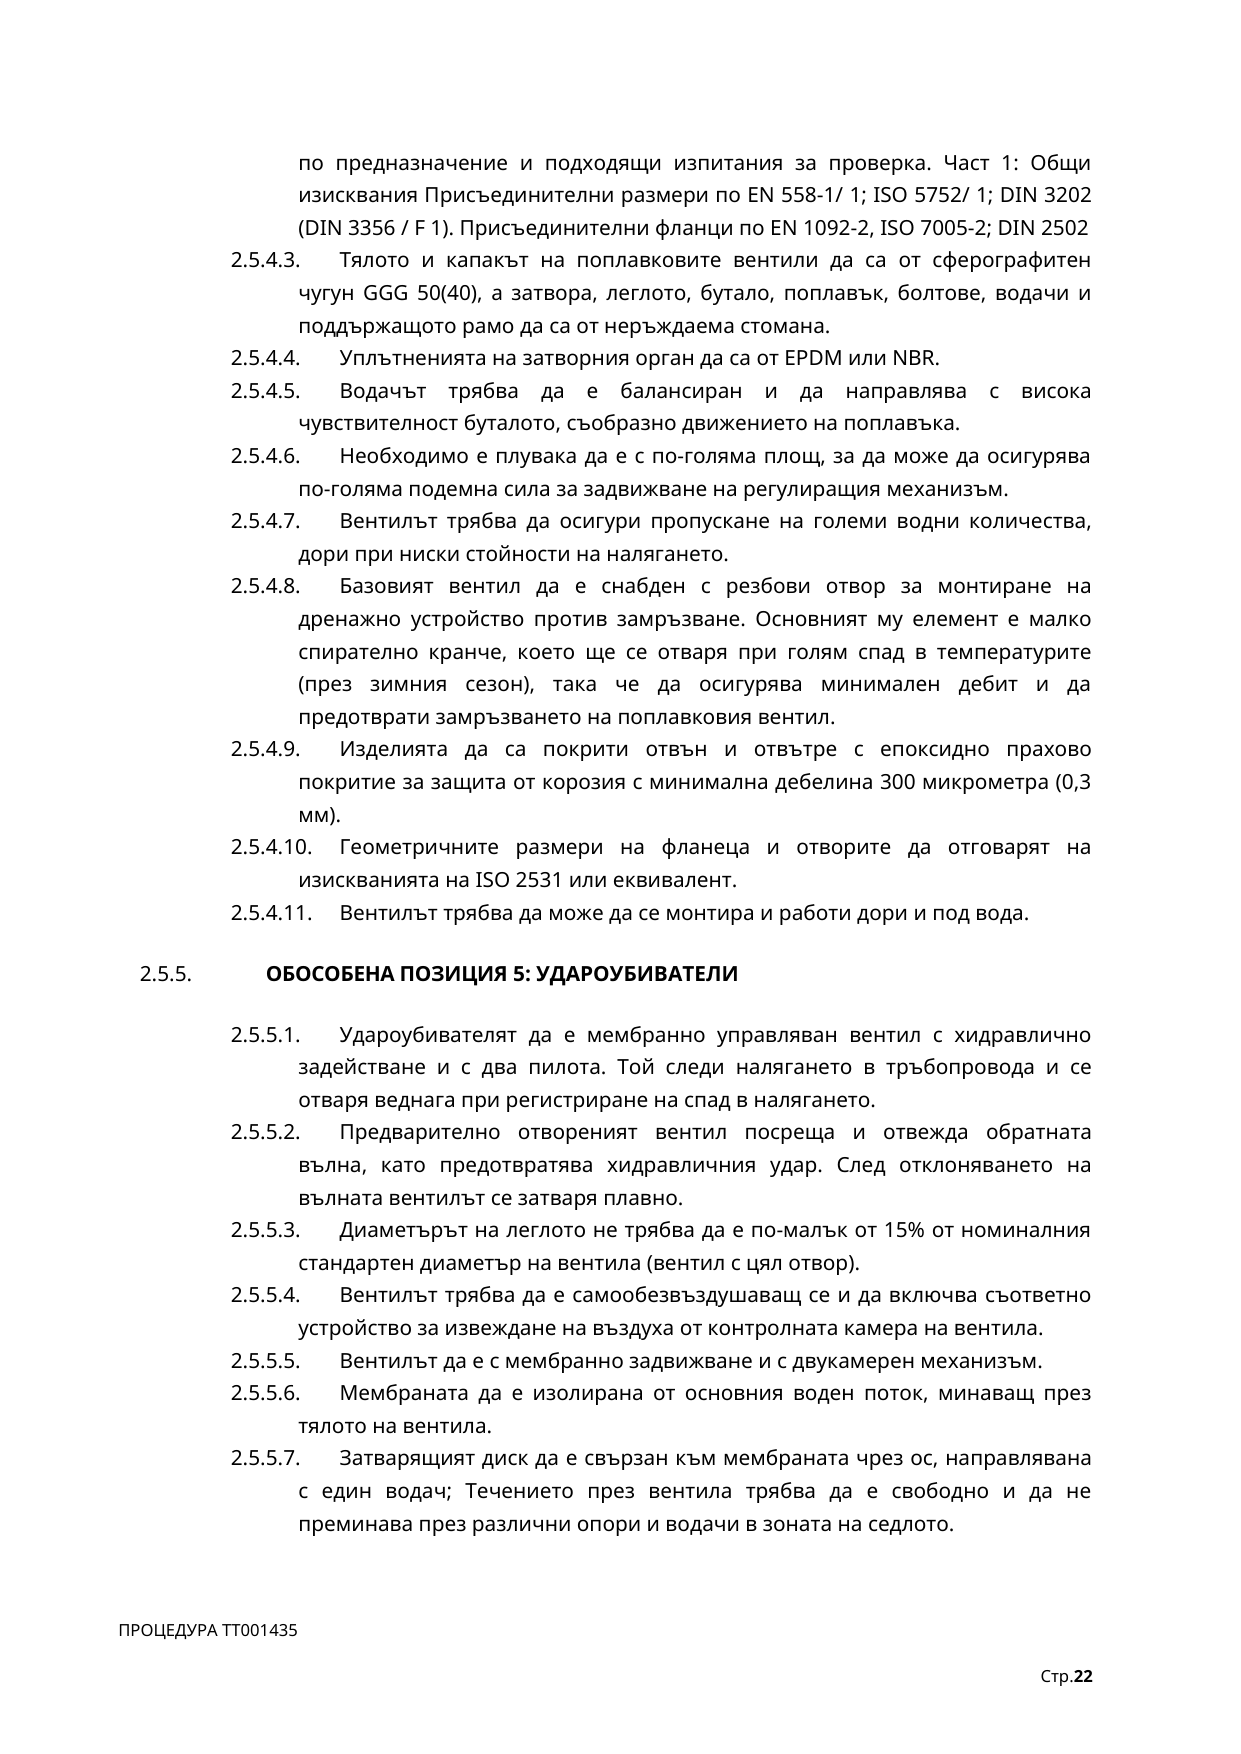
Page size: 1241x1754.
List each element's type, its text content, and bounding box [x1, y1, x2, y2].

list Водачът трябва да е балансиран и да направлява с висока чувствителност буталото, съобразно движението на поплавъка. [231, 376, 1092, 437]
list Тялото и капакът на поплавковите вентили да са от сферографитен чугун GGG 50(40), а затвора, леглото, бутало, поплавък, болтове, водачи и поддържащото рамо да са от неръждаема стомана. [231, 246, 1092, 339]
list Геометричните размери на фланеца и отворите да отговарят на изискванията на ISO 2531 или еквивалент. [231, 832, 1092, 893]
list Вентилът да е с мембранно задвижване и с двукамерен механизъм. [231, 1346, 1092, 1374]
list Затварящият диск да е свързан към мембраната чрез ос, направлявана с един водач; Течението през вентила трябва да е свободно и да не преминава през различни опори и водачи в зоната на седлото. [231, 1443, 1092, 1537]
list Изделията да са покрити отвън и отвътре с епоксидно прахово покритие за защита от корозия с минимална дебелина 300 микрометра (0,3 мм). [231, 734, 1092, 828]
list Уплътненията на затворния орган да са от EPDM или NBR. [231, 343, 1092, 372]
list Удароубивателят да е мембранно управляван вентил с хидравлично задействане и с два пилота. Той следи налягането в тръбопровода и се отваря веднага при регистриране на спад в налягането. [231, 1020, 1092, 1113]
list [231, 148, 1092, 241]
list Предварително отвореният вентил посреща и отвежда обратната вълна, като предотвратява хидравличния удар. След отклоняването на вълната вентилът се затваря плавно. [231, 1117, 1092, 1211]
list Мембраната да е изолирана от основния воден поток, минаващ през тялото на вентила. [231, 1378, 1092, 1439]
list Необходимо е плувака да е с по-голяма площ, за да може да осигурява по-голяма подемна сила за задвижване на регулиращия механизъм. [231, 441, 1092, 502]
list ОБОСОБЕНА ПОЗИЦИЯ 5: УДАРОУБИВАТЕЛИ [139, 959, 1092, 987]
list Вентилът трябва да може да се монтира и работи дори и под вода. [231, 898, 1092, 926]
list Вентилът трябва да е самообезвъздушаващ се и да включва съответно устройство за извеждане на въздуха от контролната камера на вентила. [231, 1281, 1092, 1342]
list Диаметърът на леглото не трябва да е по-малък от 15% от номиналния стандартен диаметър на вентила (вентил с цял отвор). [231, 1215, 1092, 1276]
list Вентилът трябва да осигури пропускане на големи водни количества, дори при ниски стойности на налягането. [231, 506, 1092, 567]
list Базовият вентил да е снабден с резбови отвор за монтиране на дренажно устройство против замръзване. Основният му елемент е малко спирателно кранче, което ще се отваря при голям спад в температурите (през зимния сезон), така че да осигурява минимален дебит и да предотврати замръзването на поплавковия вентил. [231, 572, 1092, 730]
